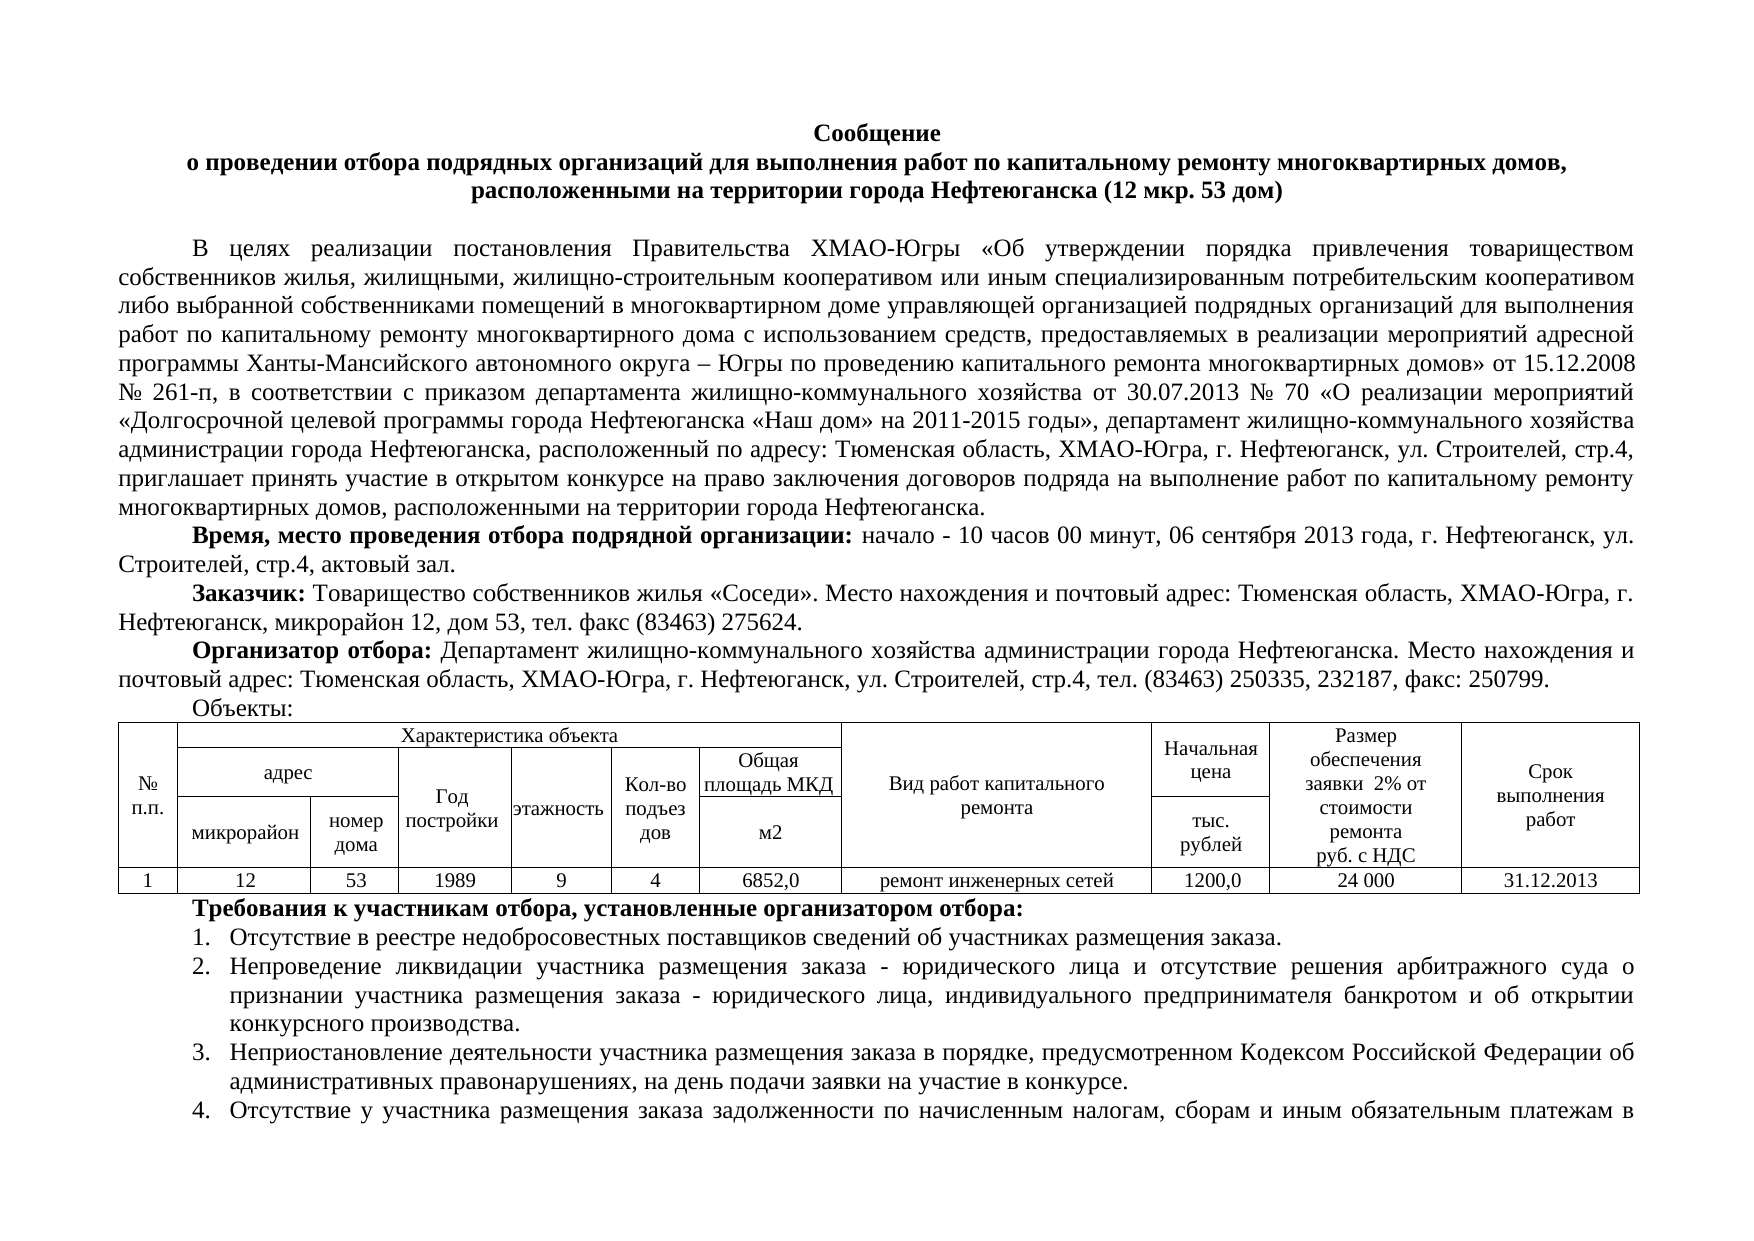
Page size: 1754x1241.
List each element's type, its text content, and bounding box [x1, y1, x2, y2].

text Время, место проведения отбора подрядной организации: начало - 10 часов 00 минут, 06 сентября 2013 года, г. Нефтеюганск, ул. Строителей, стр.4, актовый зал. [118, 521, 1636, 578]
table_cell Год постройки [399, 748, 511, 867]
table_cell ремонт инженерных сетей [842, 868, 1151, 892]
text Объекты: [118, 693, 1636, 722]
table_cell этажность [512, 748, 611, 867]
table_cell адрес [178, 748, 398, 796]
table_cell 31.12.2013 [1462, 868, 1639, 892]
table_cell 1 [119, 868, 177, 892]
table_cell 9 [512, 868, 611, 892]
table_cell тыс. рублей [1152, 797, 1269, 867]
table_cell м2 [700, 797, 841, 867]
text Требования к участникам отбора, установленные организатором отбора: [118, 894, 1636, 922]
table_cell Общая площадь МКД [700, 748, 841, 796]
text Сообщение [118, 118, 1636, 147]
text о проведении отбора подрядных организаций для выполнения работ по капитальному ремонту многоквартирных домов, расположенными на территории города Нефтеюганска (12 мкр. 53 дом) [118, 147, 1636, 204]
text Заказчик: Товарищество собственников жилья «Соседи». Место нахождения и почтовый адрес: Тюменская область, ХМАО-Югра, г. Нефтеюганск, микрорайон 12, дом 53, тел. факс (83463) 275624. [118, 578, 1636, 636]
table_header Начальная цена [1152, 723, 1269, 796]
table_cell 12 [178, 868, 310, 892]
table_header № п.п. [119, 723, 177, 867]
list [192, 1095, 1636, 1123]
table_cell 4 [612, 868, 699, 892]
table_header Размер обеспечения заявки 2% от стоимости ремонта руб. с НДС [1270, 723, 1461, 867]
table_header Характеристика объекта [178, 723, 841, 747]
table_header Срок выполнения работ [1462, 723, 1639, 867]
table_cell 1989 [399, 868, 511, 892]
table_cell номер дома [311, 797, 398, 867]
table_cell 1200,0 [1152, 868, 1269, 892]
table_cell Кол-во подъездов [612, 748, 699, 867]
table_cell 53 [311, 868, 398, 892]
list Непроведение ликвидации участника размещения заказа - юридического лица и отсутствие решения арбитражного суда о признании участника размещения заказа - юридического лица, индивидуального предпринимателя банкротом и об открытии конкурсного производства. [192, 951, 1636, 1037]
list Неприостановление деятельности участника размещения заказа в порядке, предусмотренном Кодексом Российской Федерации об административных правонарушениях, на день подачи заявки на участие в конкурсе. [192, 1037, 1636, 1095]
text В целях реализации постановления Правительства ХМАО-Югры «Об утверждении порядка привлечения товариществом собственников жилья, жилищными, жилищно-строительным кооперативом или иным специализированным потребительским кооперативом либо выбранной собственниками помещений в многоквартирном доме управляющей организацией подрядных организаций для выполнения работ по капитальному ремонту многоквартирного дома с использованием средств, предоставляемых в реализации мероприятий адресной программы Ханты-Мансийского автономного округа – Югры по проведению капитального ремонта многоквартирных домов» от 15.12.2008 № 261-п, в соответствии с приказом департамента жилищно-коммунального хозяйства от 30.07.2013 № 70 «О реализации мероприятий «Долгосрочной целевой программы города Нефтеюганска «Наш дом» на 2011-2015 годы», департамент жилищно-коммунального хозяйства администрации города Нефтеюганска, расположенный по адресу: Тюменская область, ХМАО-Югра, г. Нефтеюганск, ул. Строителей, стр.4, приглашает принять участие в открытом конкурсе на право заключения договоров подряда на выполнение работ по капитальному ремонту многоквартирных домов, расположенными на территории города Нефтеюганска. [118, 233, 1636, 521]
table_cell 6852,0 [700, 868, 841, 892]
table_header Вид работ капитального ремонта [842, 723, 1151, 867]
table_cell микрорайон [178, 797, 310, 867]
table_cell 24 000 [1270, 868, 1461, 892]
text Организатор отбора: Департамент жилищно-коммунального хозяйства администрации города Нефтеюганска. Место нахождения и почтовый адрес: Тюменская область, ХМАО-Югра, г. Нефтеюганск, ул. Строителей, стр.4, тел. (83463) 250335, 232187, факс: 250799. [118, 636, 1636, 693]
list Отсутствие в реестре недобросовестных поставщиков сведений об участниках размещения заказа. [192, 922, 1636, 951]
